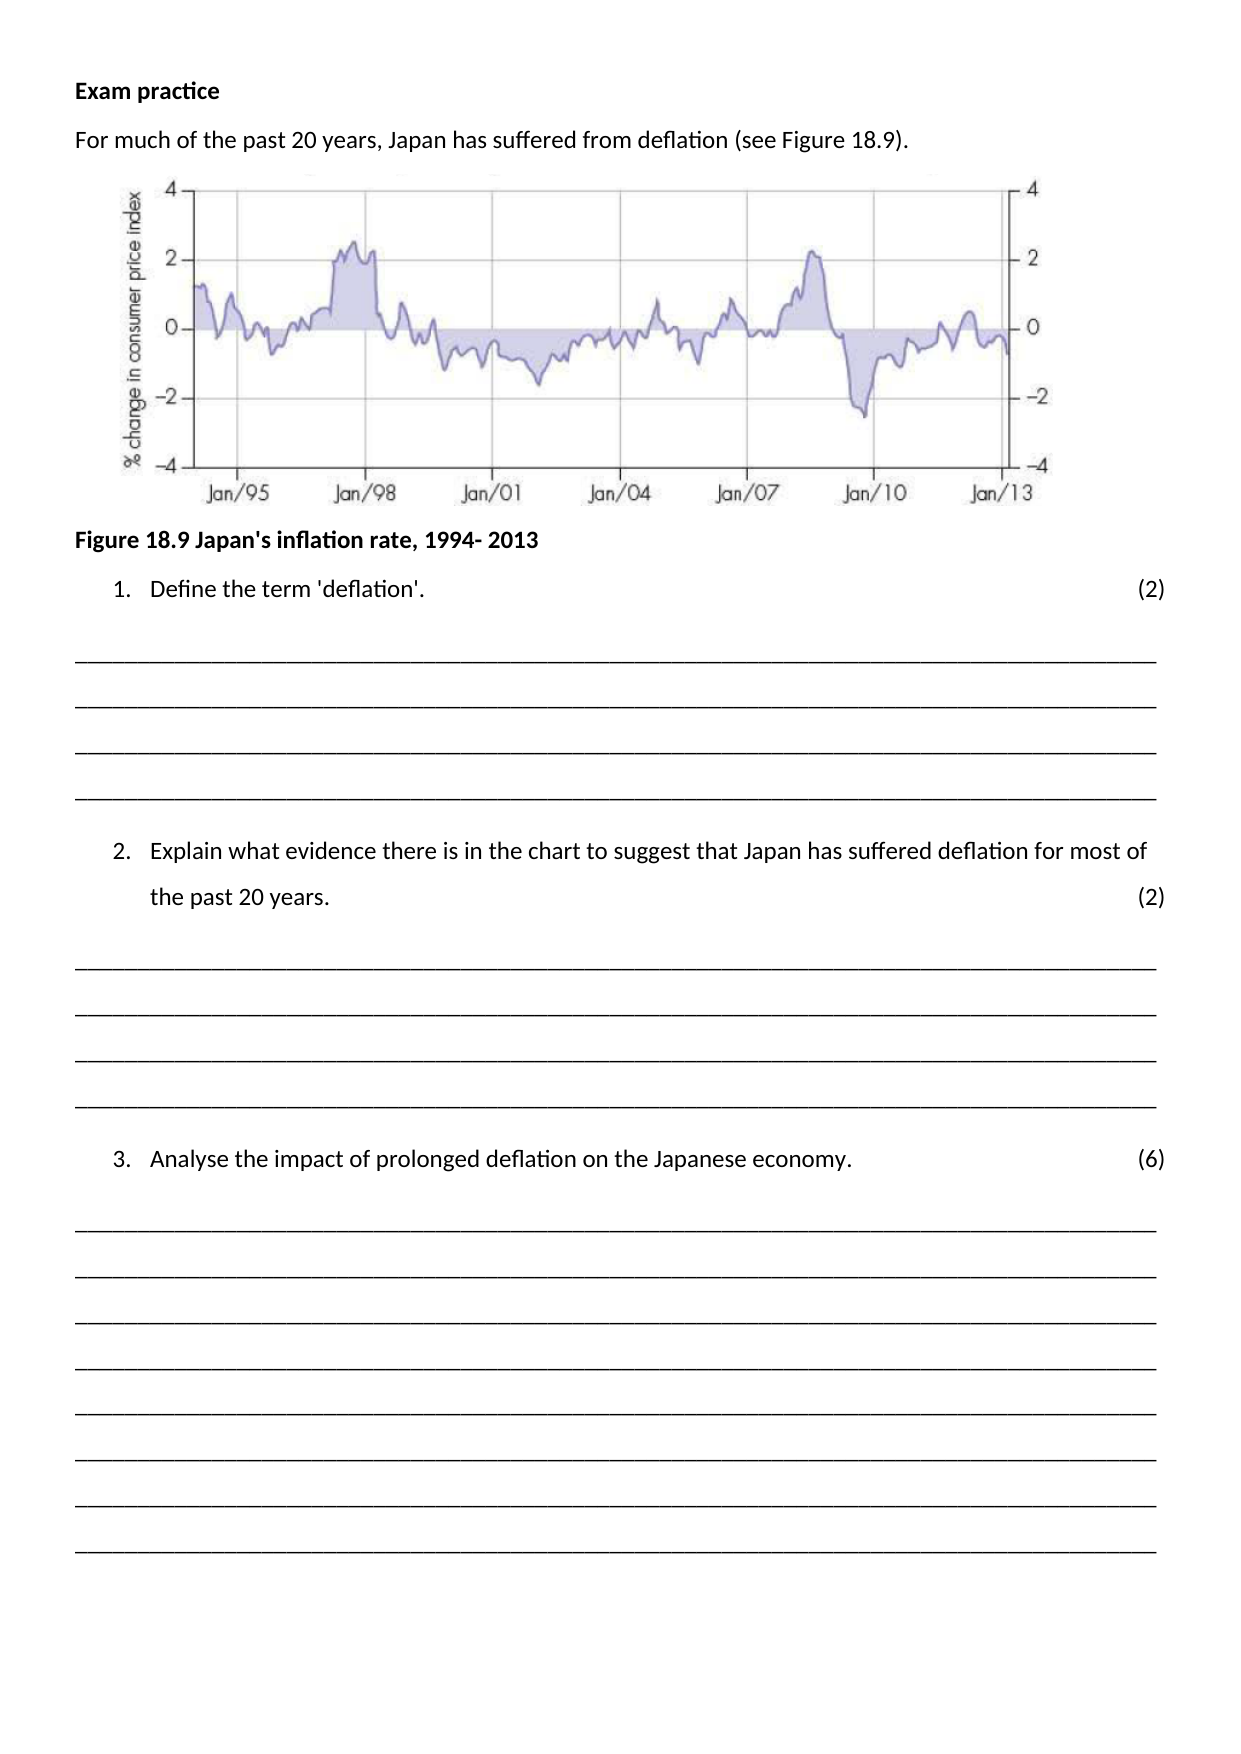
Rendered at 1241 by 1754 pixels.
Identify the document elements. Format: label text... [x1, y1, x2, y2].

list Analyse the impact of prolonged deflation on the Japanese economy. (6) [112, 1143, 1165, 1174]
list Define the term 'deflation'. (2) [112, 573, 1165, 604]
list Explain what evidence there is in the chart to suggest that Japan has suffered deflation for most of the past 20 years. (2) [112, 835, 1165, 912]
text Figure 18.9 Japan's inflation rate, 1994- 2013 [75, 524, 1165, 554]
text ____________________________________________________________________________________________________________________________________________________________________________________________________________________________________________________________________________________________________________________________________________________________ [75, 636, 1165, 803]
text ________________________________________________________________________________________________________________________________________________________________________________________________________________________________________________________________________________________________________________________________________________________________________________________________________________________________________________________________________________________________________________________________________________________________________________________________________________________________________________________________________________________________________________________ [75, 1206, 1165, 1556]
picture [112, 174, 1053, 506]
text Exam practice [75, 75, 1165, 106]
text For much of the past 20 years, Japan has suffered from deflation (see Figure 18.9). [75, 124, 1165, 155]
text ____________________________________________________________________________________________________________________________________________________________________________________________________________________________________________________________________________________________________________________________________________________________ [75, 943, 1165, 1111]
